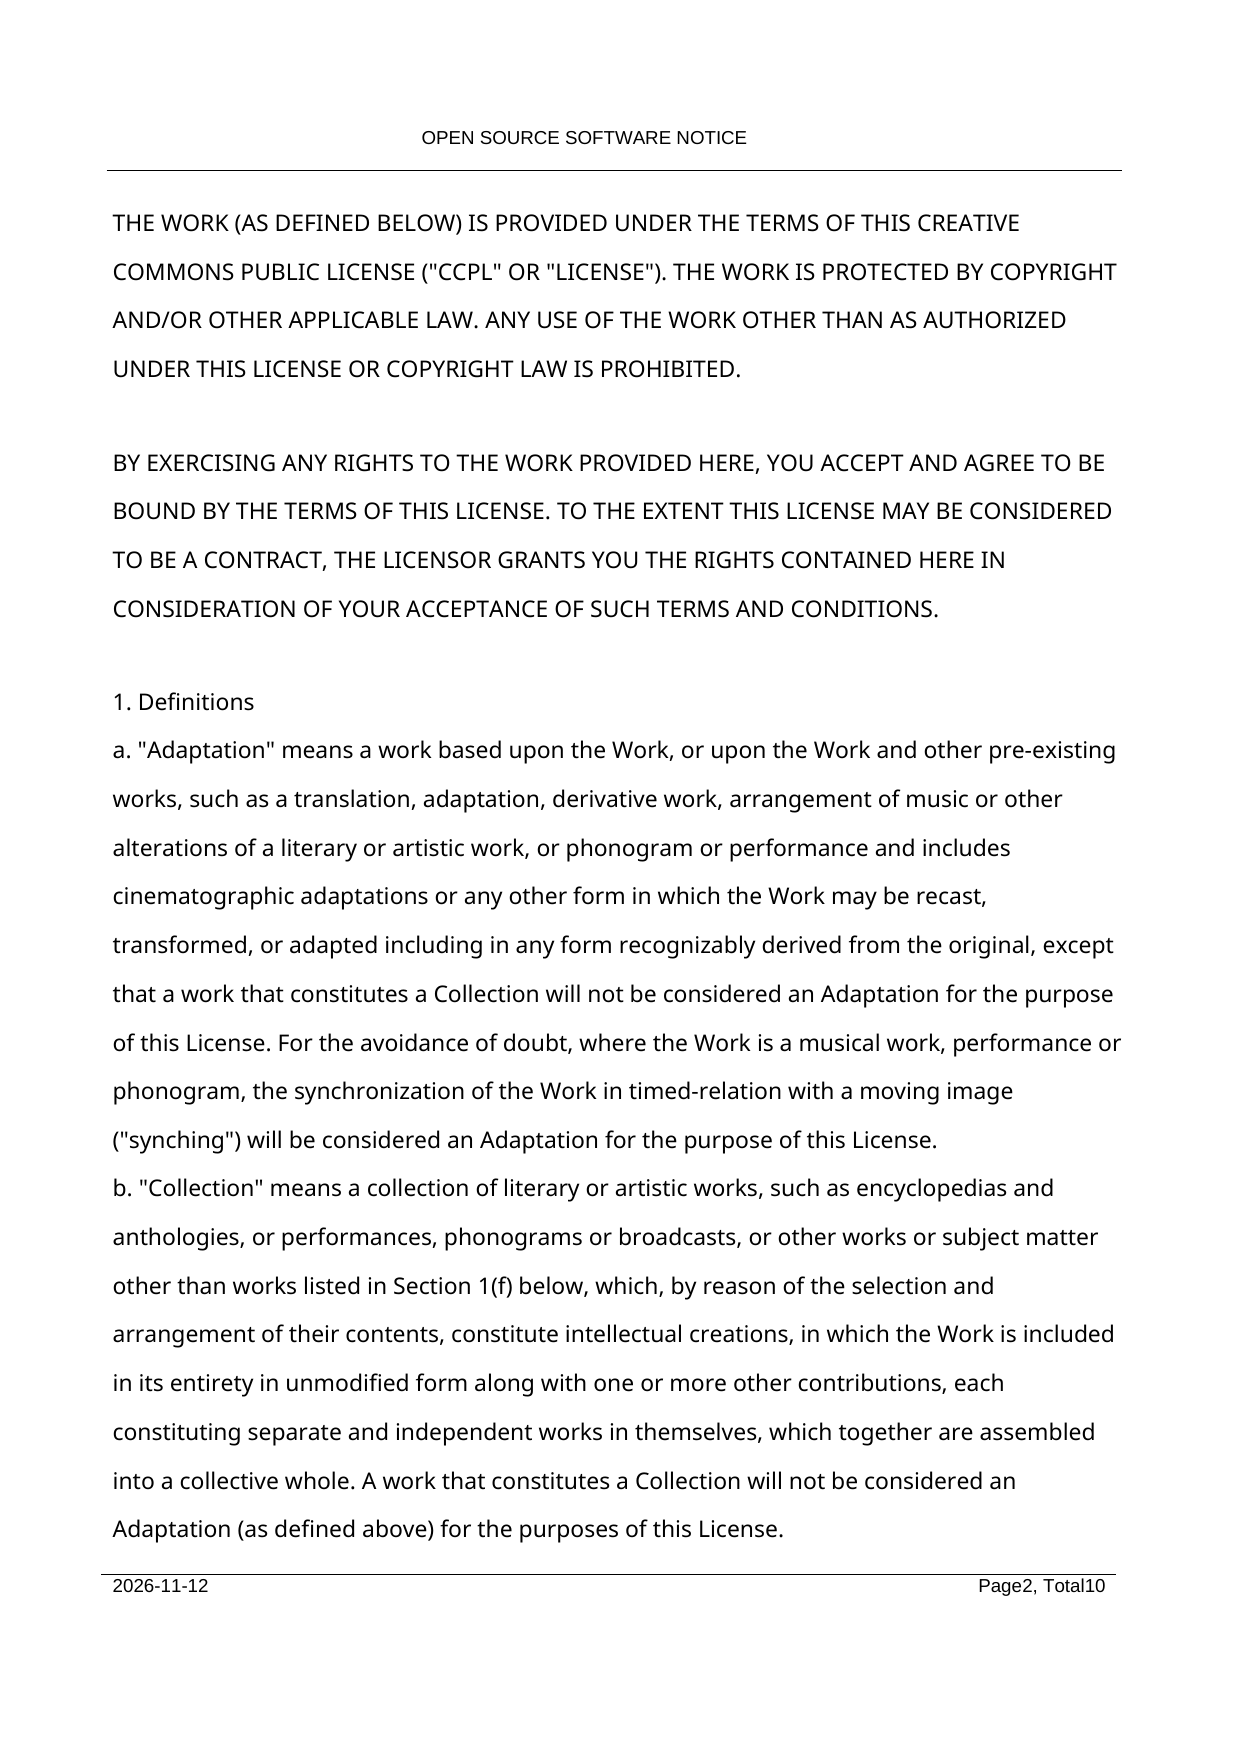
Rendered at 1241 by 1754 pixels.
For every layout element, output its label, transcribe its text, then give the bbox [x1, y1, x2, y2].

text THE WORK (AS DEFINED BELOW) IS PROVIDED UNDER THE TERMS OF THIS CREATIVE COMMONS PUBLIC LICENSE ("CCPL" OR "LICENSE"). THE WORK IS PROTECTED BY COPYRIGHT AND/OR OTHER APPLICABLE LAW. ANY USE OF THE WORK OTHER THAN AS AUTHORIZED UNDER THIS LICENSE OR COPYRIGHT LAW IS PROHIBITED. [112, 206, 1128, 385]
text BY EXERCISING ANY RIGHTS TO THE WORK PROVIDED HERE, YOU ACCEPT AND AGREE TO BE BOUND BY THE TERMS OF THIS LICENSE. TO THE EXTENT THIS LICENSE MAY BE CONSIDERED TO BE A CONTRACT, THE LICENSOR GRANTS YOU THE RIGHTS CONTAINED HERE IN CONSIDERATION OF YOUR ACCEPTANCE OF SUCH TERMS AND CONDITIONS. [112, 446, 1128, 624]
text a. "Adaptation" means a work based upon the Work, or upon the Work and other pre-existing works, such as a translation, adaptation, derivative work, arrangement of music or other alterations of a literary or artistic work, or phonogram or performance and includes cinematographic adaptations or any other form in which the Work may be recast, transformed, or adapted including in any form recognizably derived from the original, except that a work that constitutes a Collection will not be considered an Adaptation for the purpose of this License. For the avoidance of doubt, where the Work is a musical work, performance or phonogram, the synchronization of the Work in timed-relation with a moving image ("synching") will be considered an Adaptation for the purpose of this License. [112, 733, 1128, 1156]
text b. "Collection" means a collection of literary or artistic works, such as encyclopedias and anthologies, or performances, phonograms or broadcasts, or other works or subject matter other than works listed in Section 1(f) below, which, by reason of the selection and arrangement of their contents, constitute intellectual creations, in which the Work is included in its entirety in unmodified form along with one or more other contributions, each constituting separate and independent works in themselves, which together are assembled into a collective whole. A work that constitutes a Collection will not be considered an Adaptation (as defined above) for the purposes of this License. [112, 1172, 1128, 1545]
text 1. Definitions [112, 685, 1128, 718]
